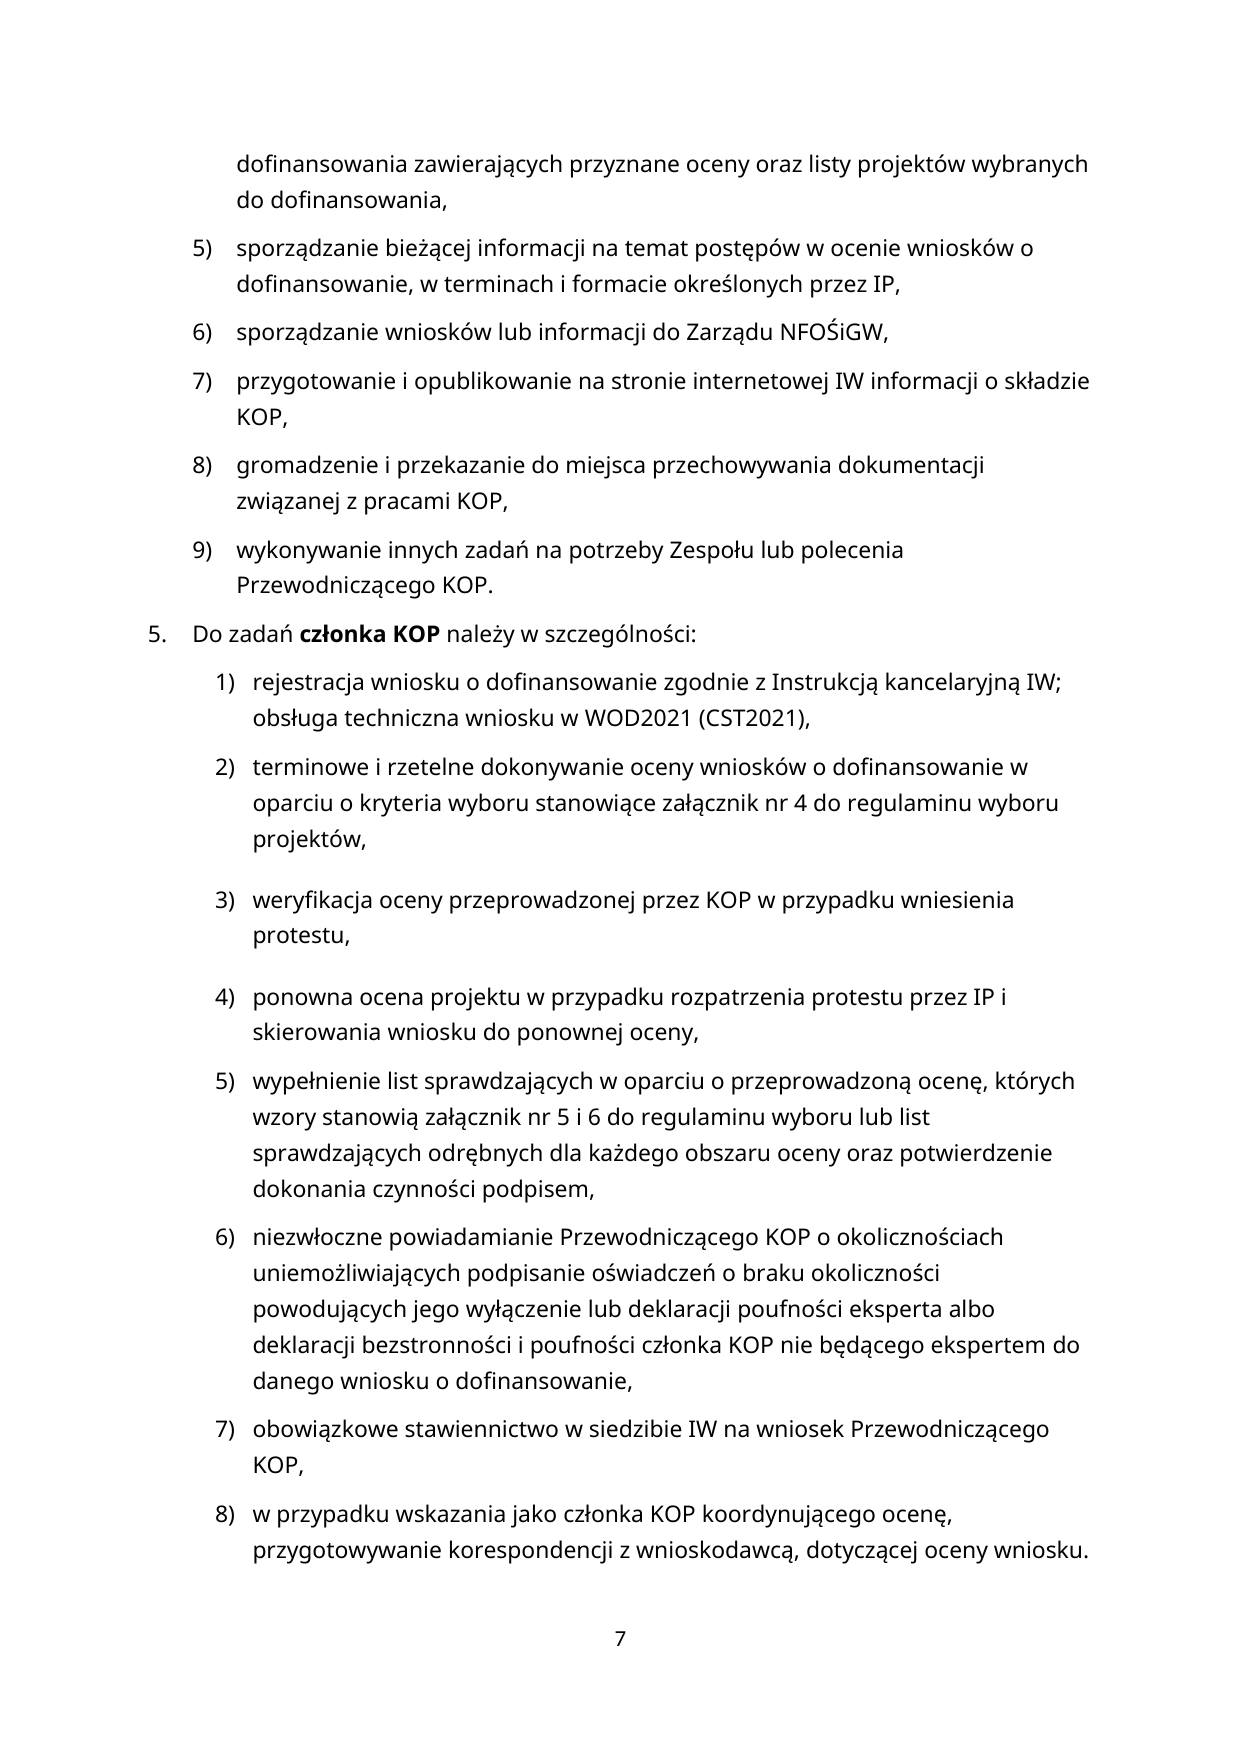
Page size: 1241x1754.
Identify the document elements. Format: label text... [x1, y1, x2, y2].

list wykonywanie innych zadań na potrzeby Zespołu lub polecenia Przewodniczącego KOP. [192, 533, 1093, 601]
list weryfikacja oceny przeprowadzonej przez KOP w przypadku wniesienia protestu, [215, 883, 1093, 951]
list obowiązkowe stawiennictwo w siedzibie IW na wniosek Przewodniczącego KOP, [215, 1413, 1093, 1480]
list rejestracja wniosku o dofinansowanie zgodnie z Instrukcją kancelaryjną IW; obsługa techniczna wniosku w WOD2021 (CST2021), [215, 666, 1093, 733]
list przygotowanie i opublikowanie na stronie internetowej IW informacji o składzie KOP, [192, 365, 1093, 432]
list sporządzanie bieżącej informacji na temat postępów w ocenie wniosków o dofinansowanie, w terminach i formacie określonych przez IP, [192, 232, 1093, 299]
list sporządzanie wniosków lub informacji do Zarządu NFOŚiGW, [192, 316, 1093, 348]
list wypełnienie list sprawdzających w oparciu o przeprowadzoną ocenę, których wzory stanowią załącznik nr 5 i 6 do regulaminu wyboru lub list sprawdzających odrębnych dla każdego obszaru oceny oraz potwierdzenie dokonania czynności podpisem, [215, 1065, 1093, 1204]
list terminowe i rzetelne dokonywanie oceny wniosków o dofinansowanie w oparciu o kryteria wyboru stanowiące załącznik nr 4 do regulaminu wyboru projektów, [215, 751, 1093, 854]
list gromadzenie i przekazanie do miejsca przechowywania dokumentacji związanej z pracami KOP, [192, 449, 1093, 516]
list niezwłoczne powiadamianie Przewodniczącego KOP o okolicznościach uniemożliwiających podpisanie oświadczeń o braku okoliczności powodujących jego wyłączenie lub deklaracji poufności eksperta albo deklaracji bezstronności i poufności członka KOP nie będącego ekspertem do danego wniosku o dofinansowanie, [215, 1221, 1093, 1396]
list ponowna ocena projektu w przypadku rozpatrzenia protestu przez IP i skierowania wniosku do ponownej oceny, [215, 980, 1093, 1048]
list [192, 148, 1093, 215]
list w przypadku wskazania jako członka KOP koordynującego ocenę, przygotowywanie korespondencji z wnioskodawcą, dotyczącej oceny wniosku. [215, 1498, 1093, 1565]
list Do zadań członka KOP należy w szczególności: [148, 618, 1093, 649]
